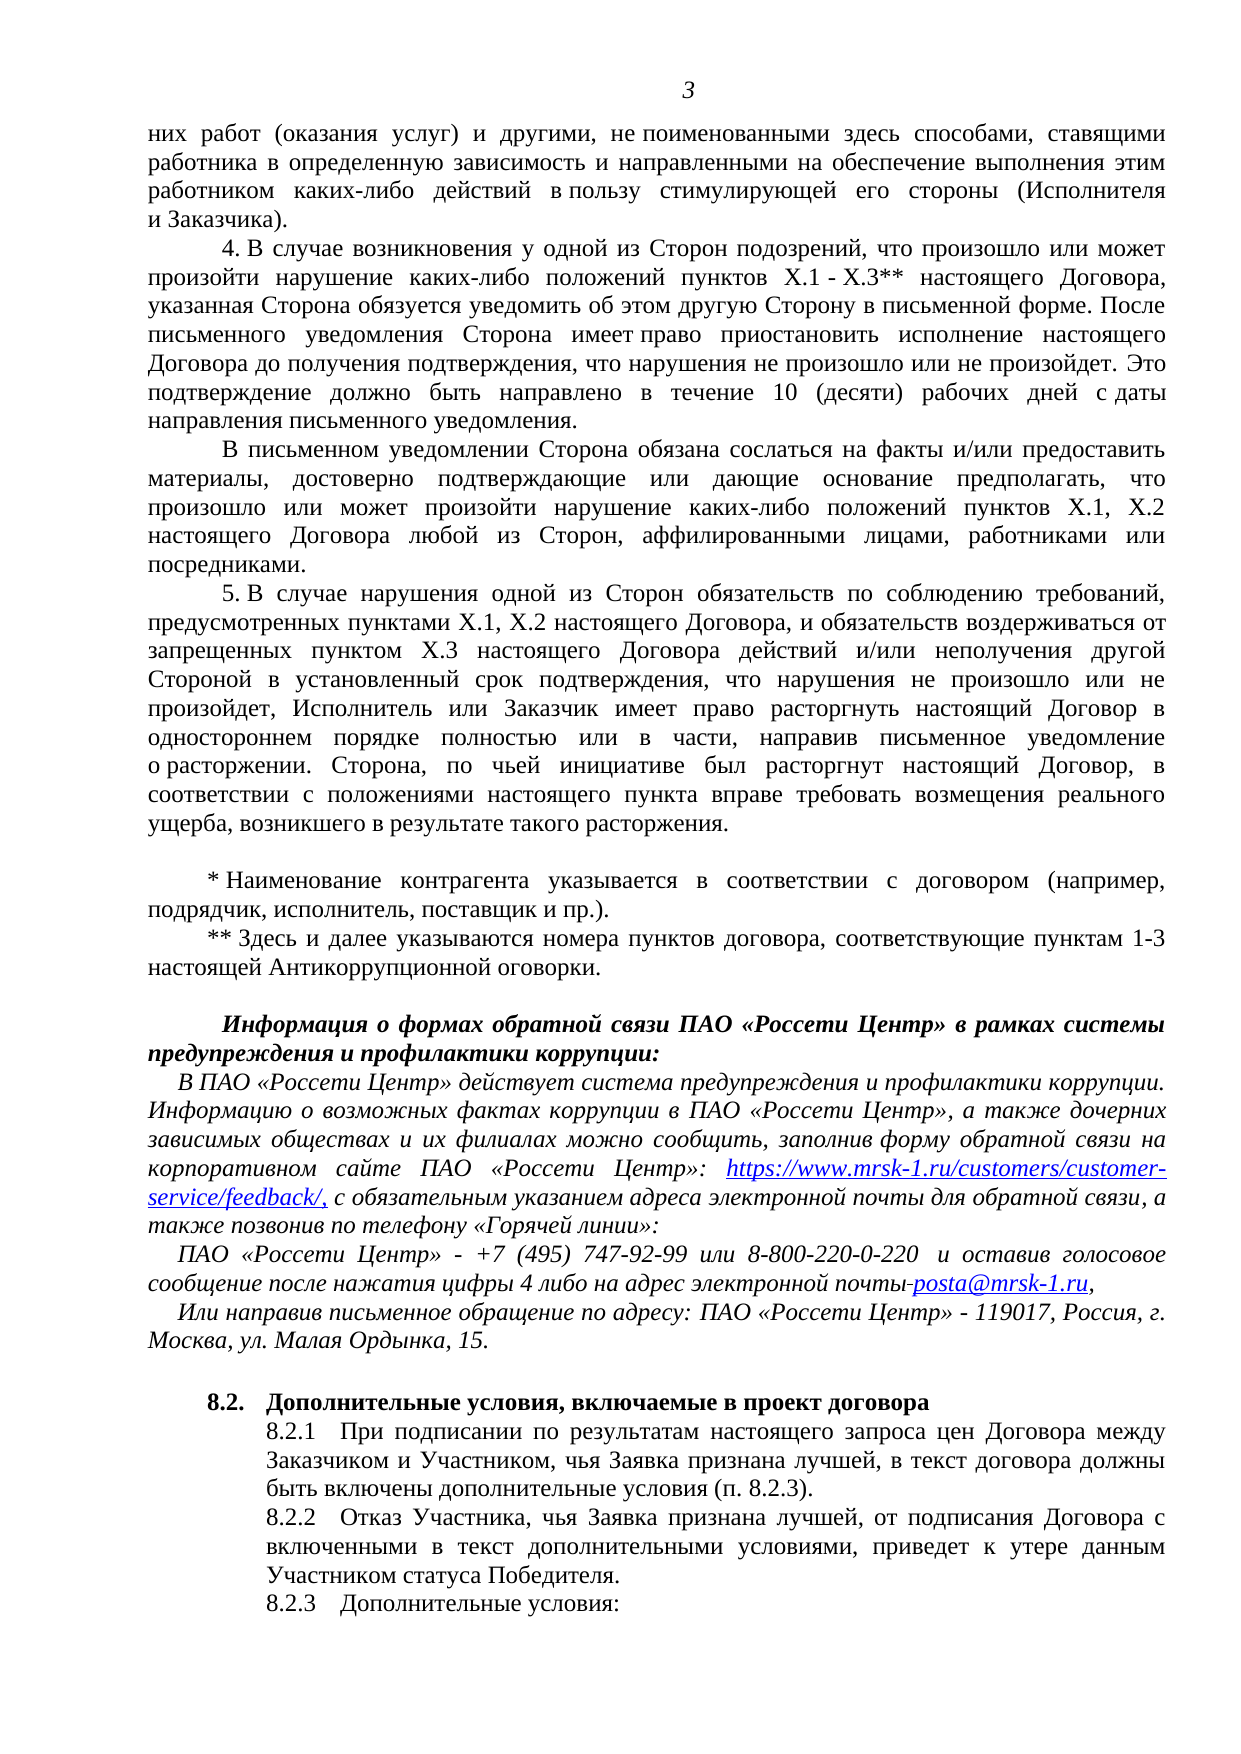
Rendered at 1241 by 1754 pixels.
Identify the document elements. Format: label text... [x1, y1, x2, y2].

text ПАО «Россети Центр» - +7 (495) 747-92-99 или 8-800-220-0-220 и оставив голосовое сообщение после нажатия цифры 4 либо на адрес электронной почты posta@mrsk-1.ru, [148, 1239, 1166, 1297]
text 5. В случае нарушения одной из Сторон обязательств по соблюдению требований, предусмотренных пунктами Х.1, Х.2 настоящего Договора, и обязательств воздерживаться от запрещенных пунктом Х.3 настоящего Договора действий и/или неполучения другой Стороной в установленный срок подтверждения, что нарушения не произошло или не произойдет, Исполнитель или Заказчик имеет право расторгнуть настоящий Договор в одностороннем порядке полностью или в части, направив письменное уведомление о расторжении. Сторона, по чьей инициативе был расторгнут настоящий Договор, в соответствии с положениями настоящего пункта вправе требовать возмещения реального ущерба, возникшего в результате такого расторжения. [148, 578, 1166, 837]
text * Наименование контрагента указывается в соответствии с договором (например, подрядчик, исполнитель, поставщик и пр.). [148, 866, 1166, 923]
text ** Здесь и далее указываются номера пунктов договора, соответствующие пунктам 1-3 настоящей Антикоррупционной оговорки. [148, 923, 1166, 981]
list Дополнительные условия: [266, 1588, 1166, 1617]
list При подписании по результатам настоящего запроса цен Договора между Заказчиком и Участником, чья Заявка признана лучшей, в текст договора должны быть включены дополнительные условия (п. 8.2.3). [266, 1416, 1166, 1502]
list Отказ Участника, чья Заявка признана лучшей, от подписания Договора с включенными в текст дополнительными условиями, приведет к утере данным Участником статуса Победителя. [266, 1502, 1166, 1588]
text В ПАО «Россети Центр» действует система предупреждения и профилактики коррупции. Информацию о возможных фактах коррупции в ПАО «Россети Центр», а также дочерних зависимых обществах и их филиалах можно сообщить, заполнив форму обратной связи на корпоративном сайте ПАО «Россети Центр»: https://www.mrsk-1.ru/customers/customer-service/feedback/, с обязательным указанием адреса электронной почты для обратной связи, а также позвонив по телефону «Горячей линии»: [148, 1067, 1166, 1239]
text 4. В случае возникновения у одной из Сторон подозрений, что произошло или может произойти нарушение каких-либо положений пунктов Х.1 - Х.3** настоящего Договора, указанная Сторона обязуется уведомить об этом другую Сторону в письменной форме. После письменного уведомления Сторона имеет право приостановить исполнение настоящего Договора до получения подтверждения, что нарушения не произошло или не произойдет. Это подтверждение должно быть направлено в течение 10 (десяти) рабочих дней с даты направления письменного уведомления. [148, 233, 1166, 434]
text Или направив письменное обращение по адресу: ПАО «Россети Центр» - 119017, Россия, г. Москва, ул. Малая Ордынка, 15. [148, 1297, 1166, 1354]
text Информация о формах обратной связи ПАО «Россети Центр» в рамках системы предупреждения и профилактики коррупции: [148, 1009, 1166, 1067]
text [148, 118, 1166, 233]
list Дополнительные условия, включаемые в проект договора [207, 1387, 1166, 1416]
text В письменном уведомлении Сторона обязана сослаться на факты и/или предоставить материалы, достоверно подтверждающие или дающие основание предполагать, что произошло или может произойти нарушение каких-либо положений пунктов Х.1, Х.2 настоящего Договора любой из Сторон, аффилированными лицами, работниками или посредниками. [148, 434, 1166, 578]
